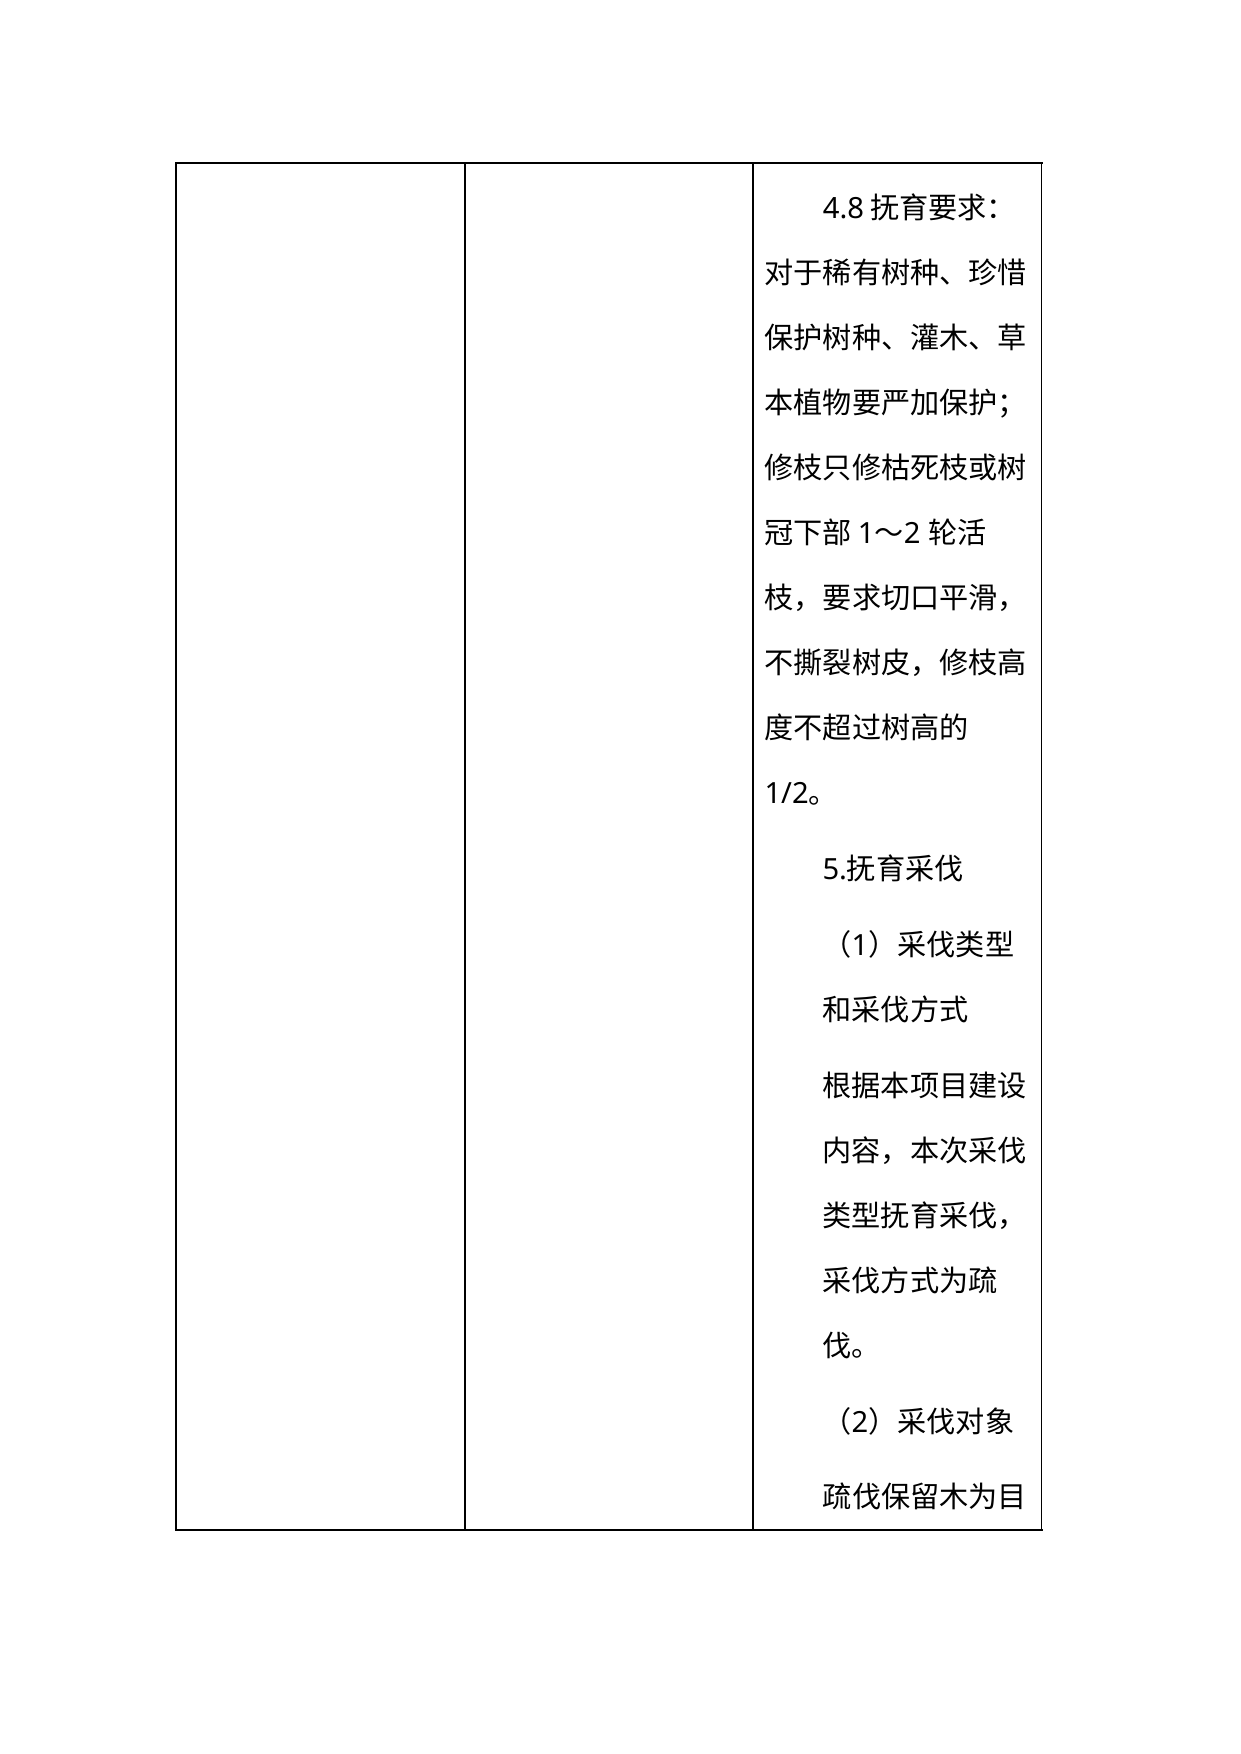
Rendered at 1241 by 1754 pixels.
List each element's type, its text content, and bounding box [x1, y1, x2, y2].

table_cell 1 [177, 164, 464, 1529]
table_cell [754, 164, 1041, 1529]
table_cell [466, 164, 752, 1529]
